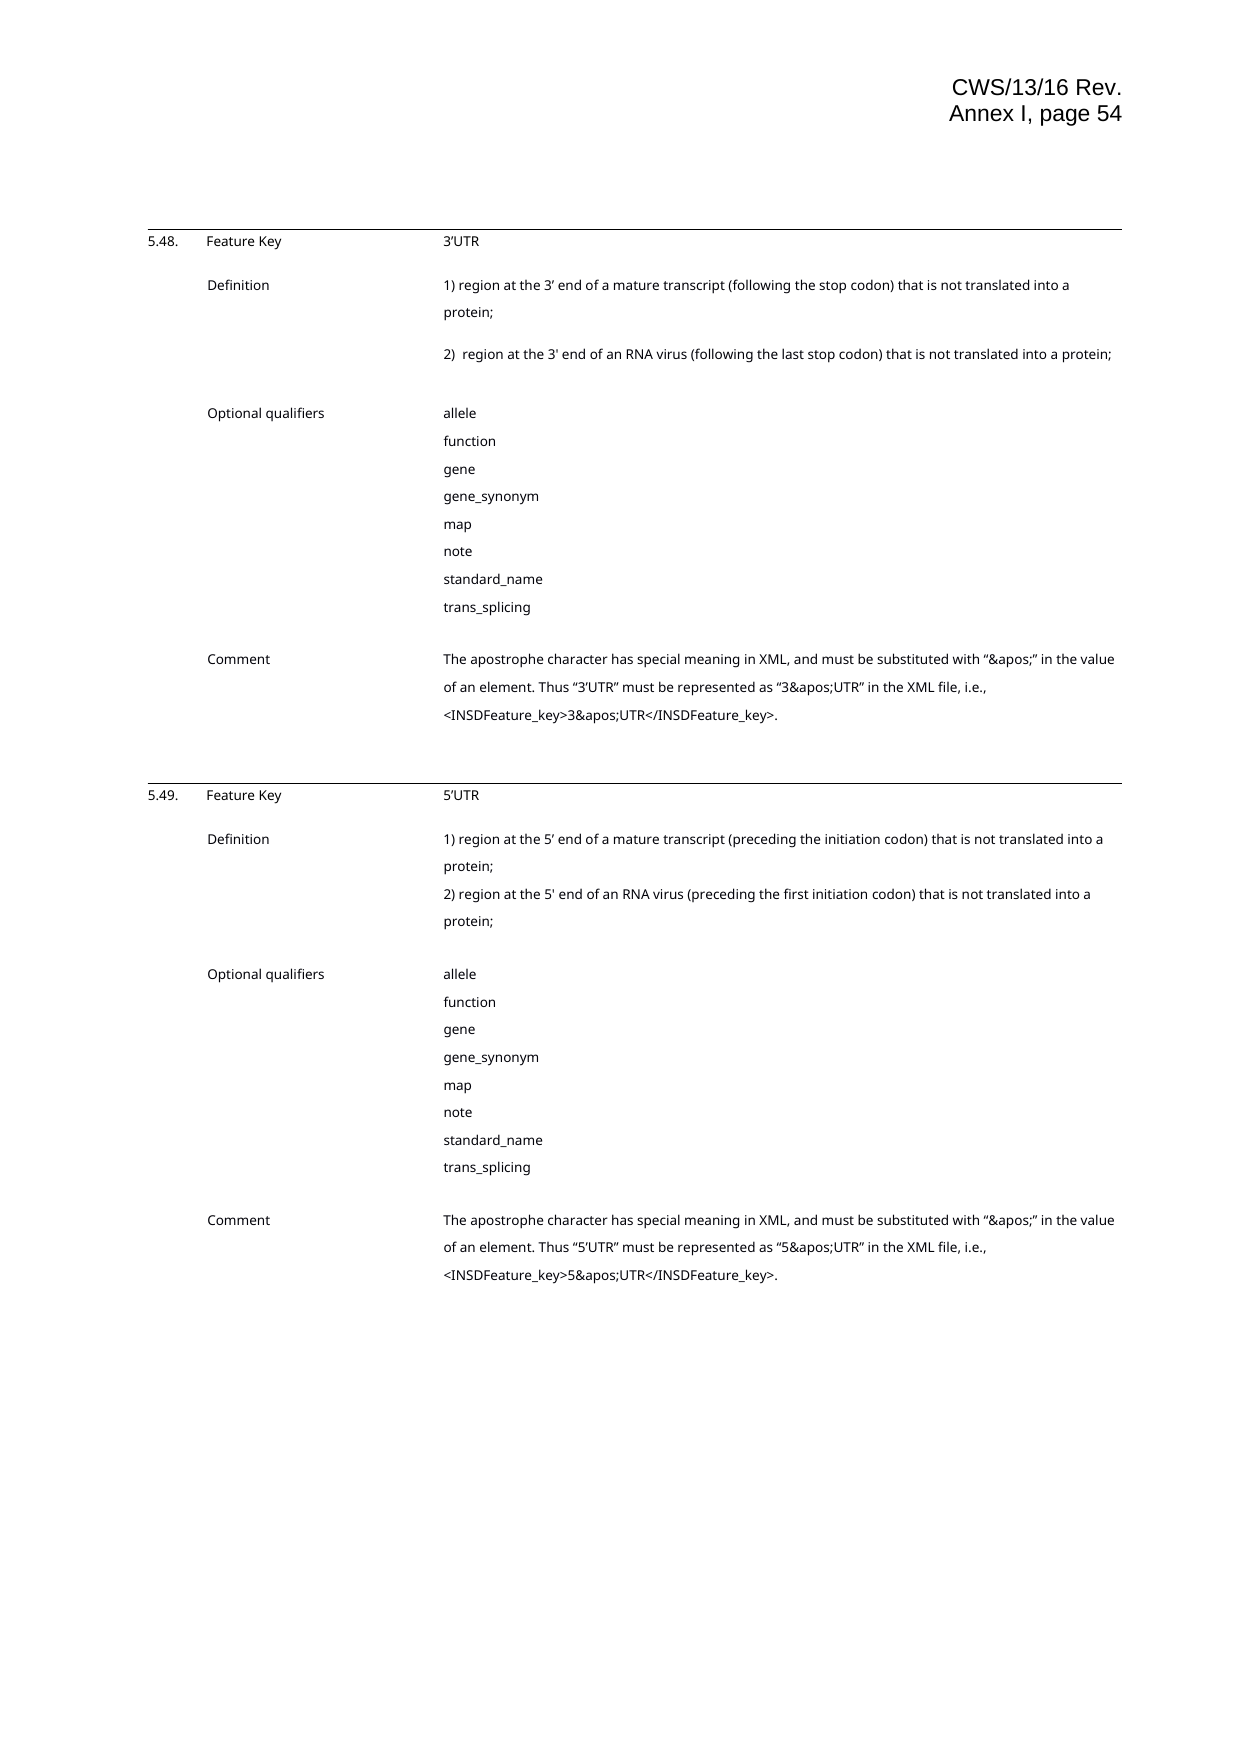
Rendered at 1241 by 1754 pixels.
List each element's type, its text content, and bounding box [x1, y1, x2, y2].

text note [443, 1103, 1122, 1121]
text trans_splicing [443, 1158, 1122, 1177]
text Feature Key 5’UTR [148, 784, 1122, 804]
text trans_splicing [443, 598, 1122, 616]
text Definition 1) region at the 5’ end of a mature transcript (preceding the initiation codon) that is not translated into a protein; 2) region at the 5' end of an RNA virus (preceding the first initiation codon) that is not translated into a protein; [207, 829, 1122, 931]
text function [443, 432, 1122, 450]
text gene_synonym [443, 487, 1122, 506]
text note [443, 542, 1122, 561]
text Comment The apostrophe character has special meaning in XML, and must be substituted with “&apos;” in the value of an element. Thus “3’UTR” must be represented as “3&apos;UTR” in the XML file, i.e., <INSDFeature_key>3&apos;UTR</INSDFeature_key>. [207, 650, 1122, 724]
text Optional qualifiers allele [207, 965, 1122, 983]
text Feature Key 3’UTR [148, 230, 1122, 251]
text Comment The apostrophe character has special meaning in XML, and must be substituted with “&apos;” in the value of an element. Thus “5’UTR” must be represented as “5&apos;UTR” in the XML file, i.e., <INSDFeature_key>5&apos;UTR</INSDFeature_key>. [207, 1211, 1122, 1284]
text standard_name [443, 570, 1122, 588]
text standard_name [443, 1131, 1122, 1149]
text gene_synonym [443, 1048, 1122, 1066]
text function [443, 993, 1122, 1011]
text Definition 1) region at the 3’ end of a mature transcript (following the stop codon) that is not translated into a protein; 2) region at the 3' end of an RNA virus (following the last stop codon) that is not translated into a protein; [207, 276, 1122, 365]
text map [443, 1075, 1122, 1094]
text Optional qualifiers allele [207, 404, 1122, 423]
text gene [443, 1020, 1122, 1039]
text gene [443, 459, 1122, 478]
text map [443, 515, 1122, 533]
